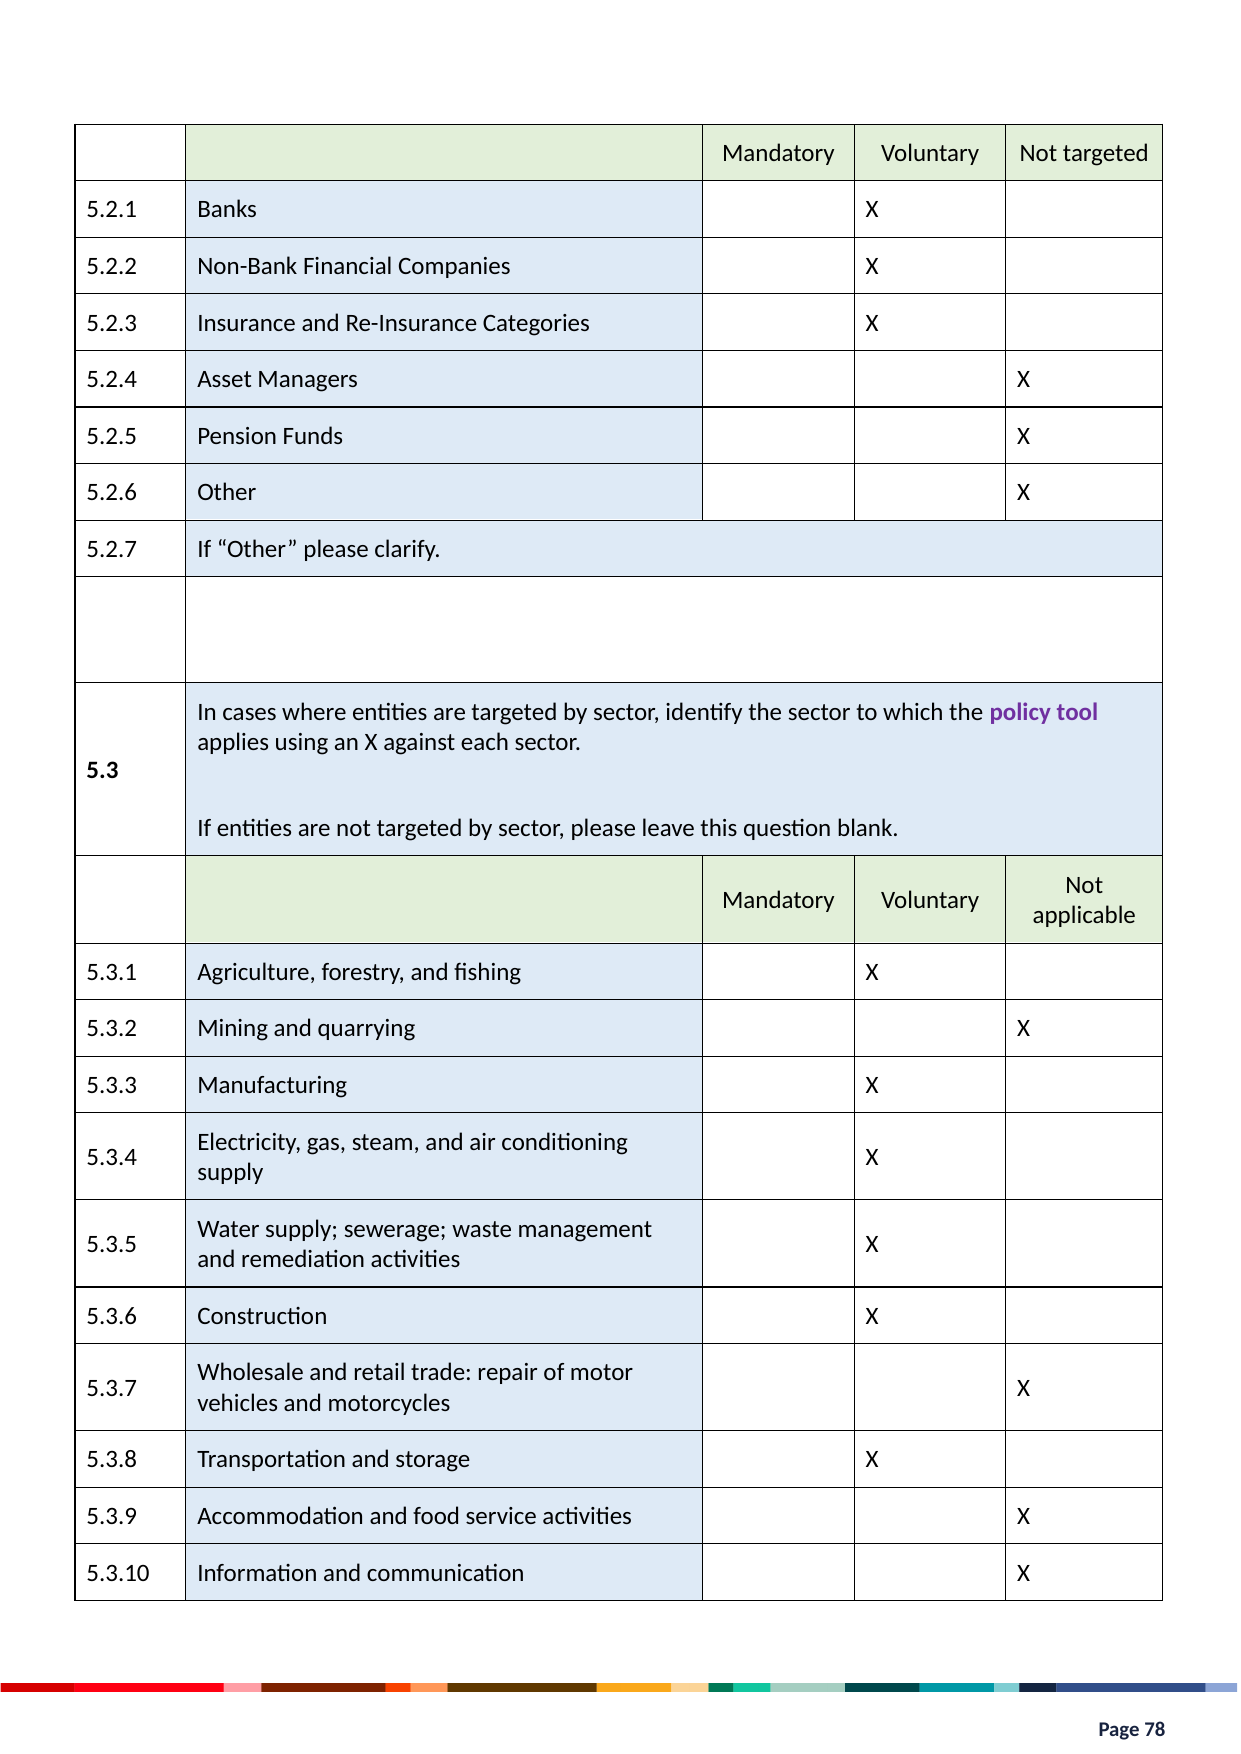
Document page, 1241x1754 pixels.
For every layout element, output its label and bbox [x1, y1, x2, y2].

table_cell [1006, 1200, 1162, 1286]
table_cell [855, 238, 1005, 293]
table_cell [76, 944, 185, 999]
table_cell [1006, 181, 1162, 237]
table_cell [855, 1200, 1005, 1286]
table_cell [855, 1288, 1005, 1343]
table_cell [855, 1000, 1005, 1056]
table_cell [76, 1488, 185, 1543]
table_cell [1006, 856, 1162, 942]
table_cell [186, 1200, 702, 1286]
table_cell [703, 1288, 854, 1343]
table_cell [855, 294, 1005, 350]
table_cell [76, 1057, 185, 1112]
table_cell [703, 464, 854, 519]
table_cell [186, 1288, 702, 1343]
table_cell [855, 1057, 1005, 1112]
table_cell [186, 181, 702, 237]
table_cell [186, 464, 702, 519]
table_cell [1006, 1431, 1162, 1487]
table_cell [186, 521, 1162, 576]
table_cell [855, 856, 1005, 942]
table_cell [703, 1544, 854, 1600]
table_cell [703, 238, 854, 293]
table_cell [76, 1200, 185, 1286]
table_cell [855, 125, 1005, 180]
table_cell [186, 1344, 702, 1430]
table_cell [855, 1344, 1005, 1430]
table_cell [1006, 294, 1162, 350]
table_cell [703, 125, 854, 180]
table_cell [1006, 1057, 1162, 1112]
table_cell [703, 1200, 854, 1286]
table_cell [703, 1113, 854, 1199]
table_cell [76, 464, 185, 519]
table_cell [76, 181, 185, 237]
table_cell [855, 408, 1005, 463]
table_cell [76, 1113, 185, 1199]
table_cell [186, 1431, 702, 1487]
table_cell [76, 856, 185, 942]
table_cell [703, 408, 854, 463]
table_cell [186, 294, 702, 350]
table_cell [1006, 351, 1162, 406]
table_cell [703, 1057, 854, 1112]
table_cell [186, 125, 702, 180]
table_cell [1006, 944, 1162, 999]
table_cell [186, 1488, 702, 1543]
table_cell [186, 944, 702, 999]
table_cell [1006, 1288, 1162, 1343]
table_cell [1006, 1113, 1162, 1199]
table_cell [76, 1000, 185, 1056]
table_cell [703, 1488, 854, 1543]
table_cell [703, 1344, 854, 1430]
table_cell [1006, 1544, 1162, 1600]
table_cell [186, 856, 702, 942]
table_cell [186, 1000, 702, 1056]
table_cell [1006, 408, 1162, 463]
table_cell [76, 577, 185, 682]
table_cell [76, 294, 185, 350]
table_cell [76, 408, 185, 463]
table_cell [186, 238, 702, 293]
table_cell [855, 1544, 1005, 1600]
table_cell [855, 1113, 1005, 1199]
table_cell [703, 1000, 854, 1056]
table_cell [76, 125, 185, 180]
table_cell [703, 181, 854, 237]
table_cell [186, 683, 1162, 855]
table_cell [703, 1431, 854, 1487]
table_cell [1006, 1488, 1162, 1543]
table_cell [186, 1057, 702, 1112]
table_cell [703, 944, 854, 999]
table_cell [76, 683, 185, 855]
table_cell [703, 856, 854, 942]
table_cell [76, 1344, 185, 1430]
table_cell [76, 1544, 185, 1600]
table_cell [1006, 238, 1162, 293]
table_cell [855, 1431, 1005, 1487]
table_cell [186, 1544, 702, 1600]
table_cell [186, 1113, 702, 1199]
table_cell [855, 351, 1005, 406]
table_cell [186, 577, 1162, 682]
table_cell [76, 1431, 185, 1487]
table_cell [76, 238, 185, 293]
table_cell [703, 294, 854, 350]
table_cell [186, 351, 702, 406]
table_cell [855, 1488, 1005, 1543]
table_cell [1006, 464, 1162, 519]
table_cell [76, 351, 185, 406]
picture [0, 1683, 1236, 1692]
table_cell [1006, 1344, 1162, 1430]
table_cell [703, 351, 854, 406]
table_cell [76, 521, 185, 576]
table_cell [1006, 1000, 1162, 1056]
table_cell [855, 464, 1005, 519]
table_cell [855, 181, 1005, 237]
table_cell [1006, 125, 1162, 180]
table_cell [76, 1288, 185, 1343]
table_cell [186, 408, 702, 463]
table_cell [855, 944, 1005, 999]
